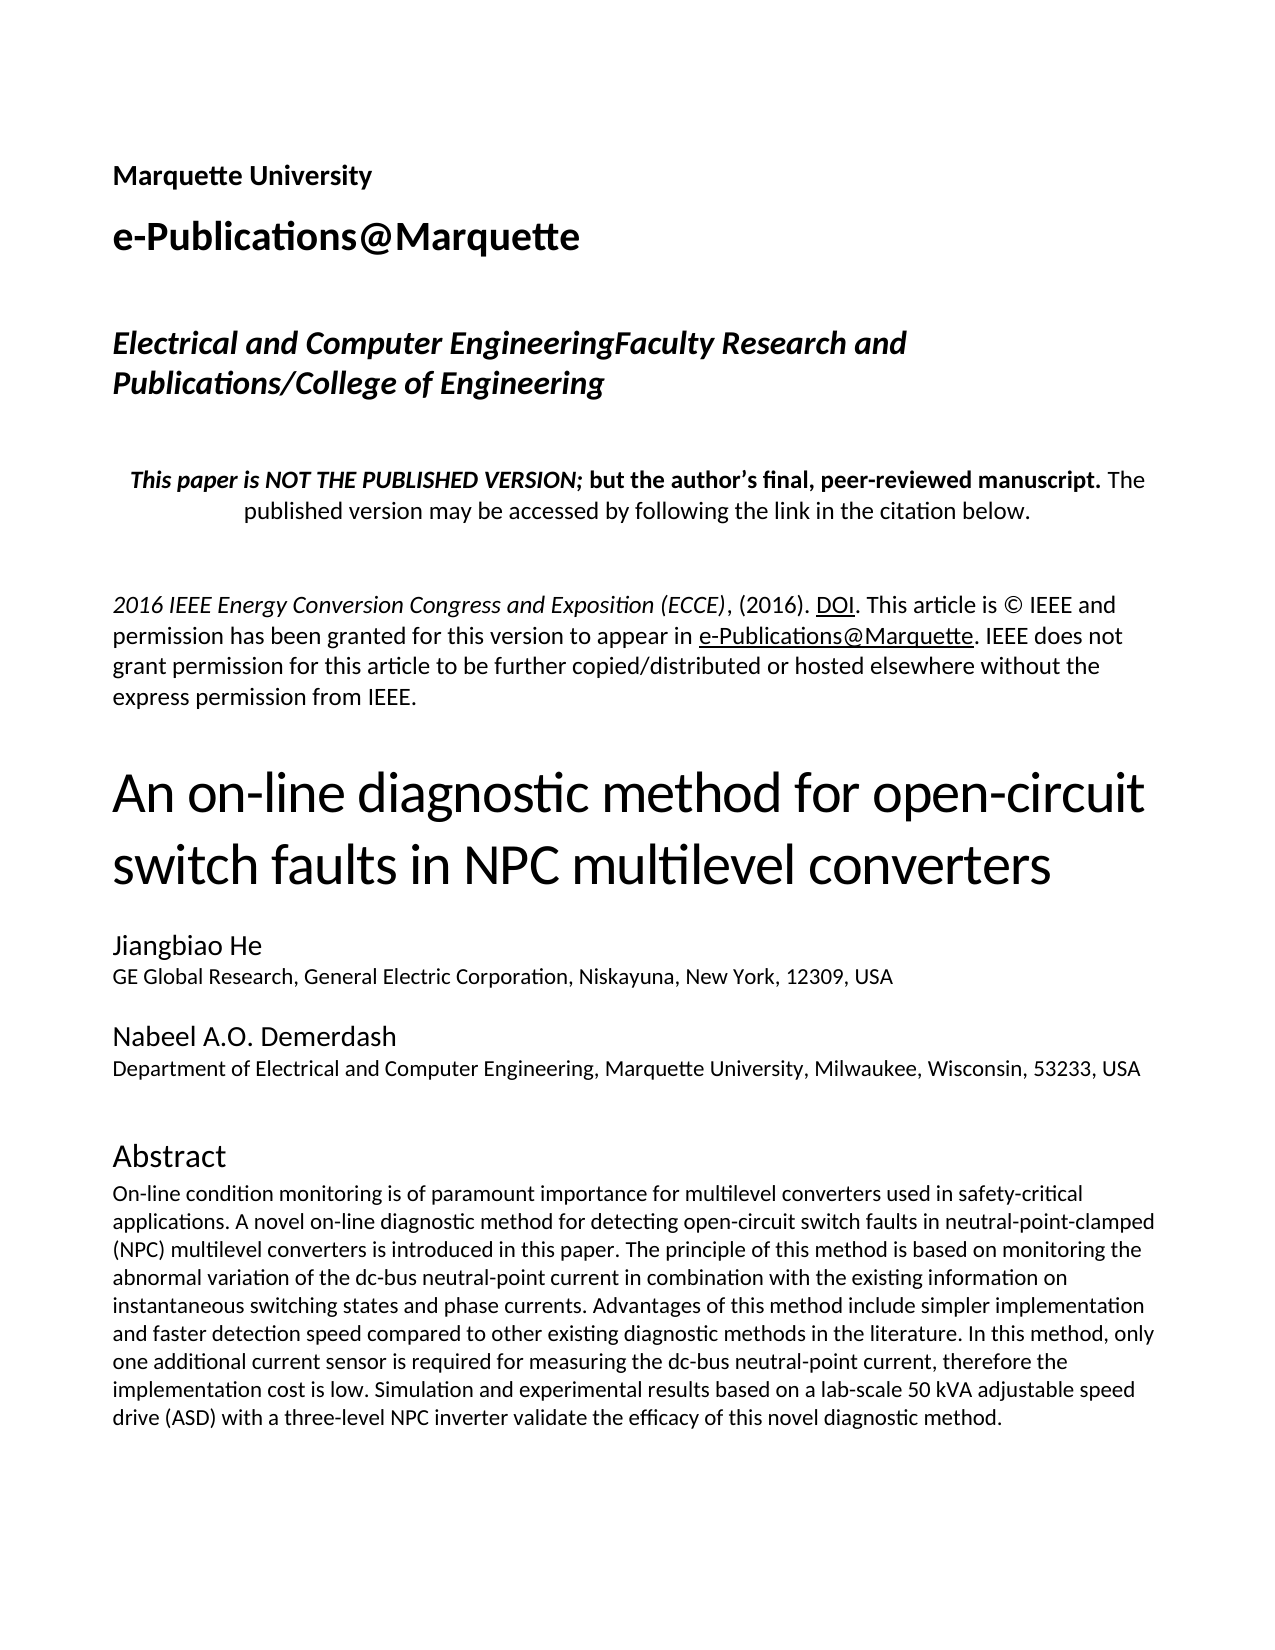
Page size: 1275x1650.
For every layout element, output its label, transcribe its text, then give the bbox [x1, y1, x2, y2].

title An on-line diagnostic method for open-circuit switch faults in NPC multilevel converters [112, 756, 1162, 899]
text This paper is NOT THE PUBLISHED VERSION; but the author’s final, peer-reviewed manuscript. The published version may be accessed by following the link in the citation below. [112, 464, 1162, 526]
text Marquette University [112, 157, 1162, 193]
text On-line condition monitoring is of paramount importance for multilevel converters used in safety-critical applications. A novel on-line diagnostic method for detecting open-circuit switch faults in neutral-point-clamped (NPC) multilevel converters is introduced in this paper. The principle of this method is based on monitoring the abnormal variation of the dc-bus neutral-point current in combination with the existing information on instantaneous switching states and phase currents. Advantages of this method include simpler implementation and faster detection speed compared to other existing diagnostic methods in the literature. In this method, only one additional current sensor is required for measuring the dc-bus neutral-point current, therefore the implementation cost is low. Simulation and experimental results based on a lab-scale 50 kVA adjustable speed drive (ASD) with a three-level NPC inverter validate the efficacy of this novel diagnostic method. [112, 1179, 1162, 1431]
text Electrical and Computer EngineeringFaculty Research and Publications/College of Engineering [112, 322, 1162, 403]
text Jiangbiao He [112, 927, 1162, 962]
text 2016 IEEE Energy Conversion Congress and Exposition (ECCE), (2016). DOI. This article is © IEEE and permission has been granted for this version to appear in e-Publications@Marquette. IEEE does not grant permission for this article to be further copied/distributed or hosted elsewhere without the express permission from IEEE. [112, 589, 1162, 711]
text e-Publications@Marquette [112, 209, 1162, 260]
text GE Global Research, General Electric Corporation, Niskayuna, New York, 12309, USA [112, 962, 1162, 990]
text Department of Electrical and Computer Engineering, Marquette University, Milwaukee, Wisconsin, 53233, USA [112, 1054, 1162, 1082]
text Nabeel A.O. Demerdash [112, 1018, 1162, 1054]
subtitle Abstract [112, 1135, 1162, 1176]
